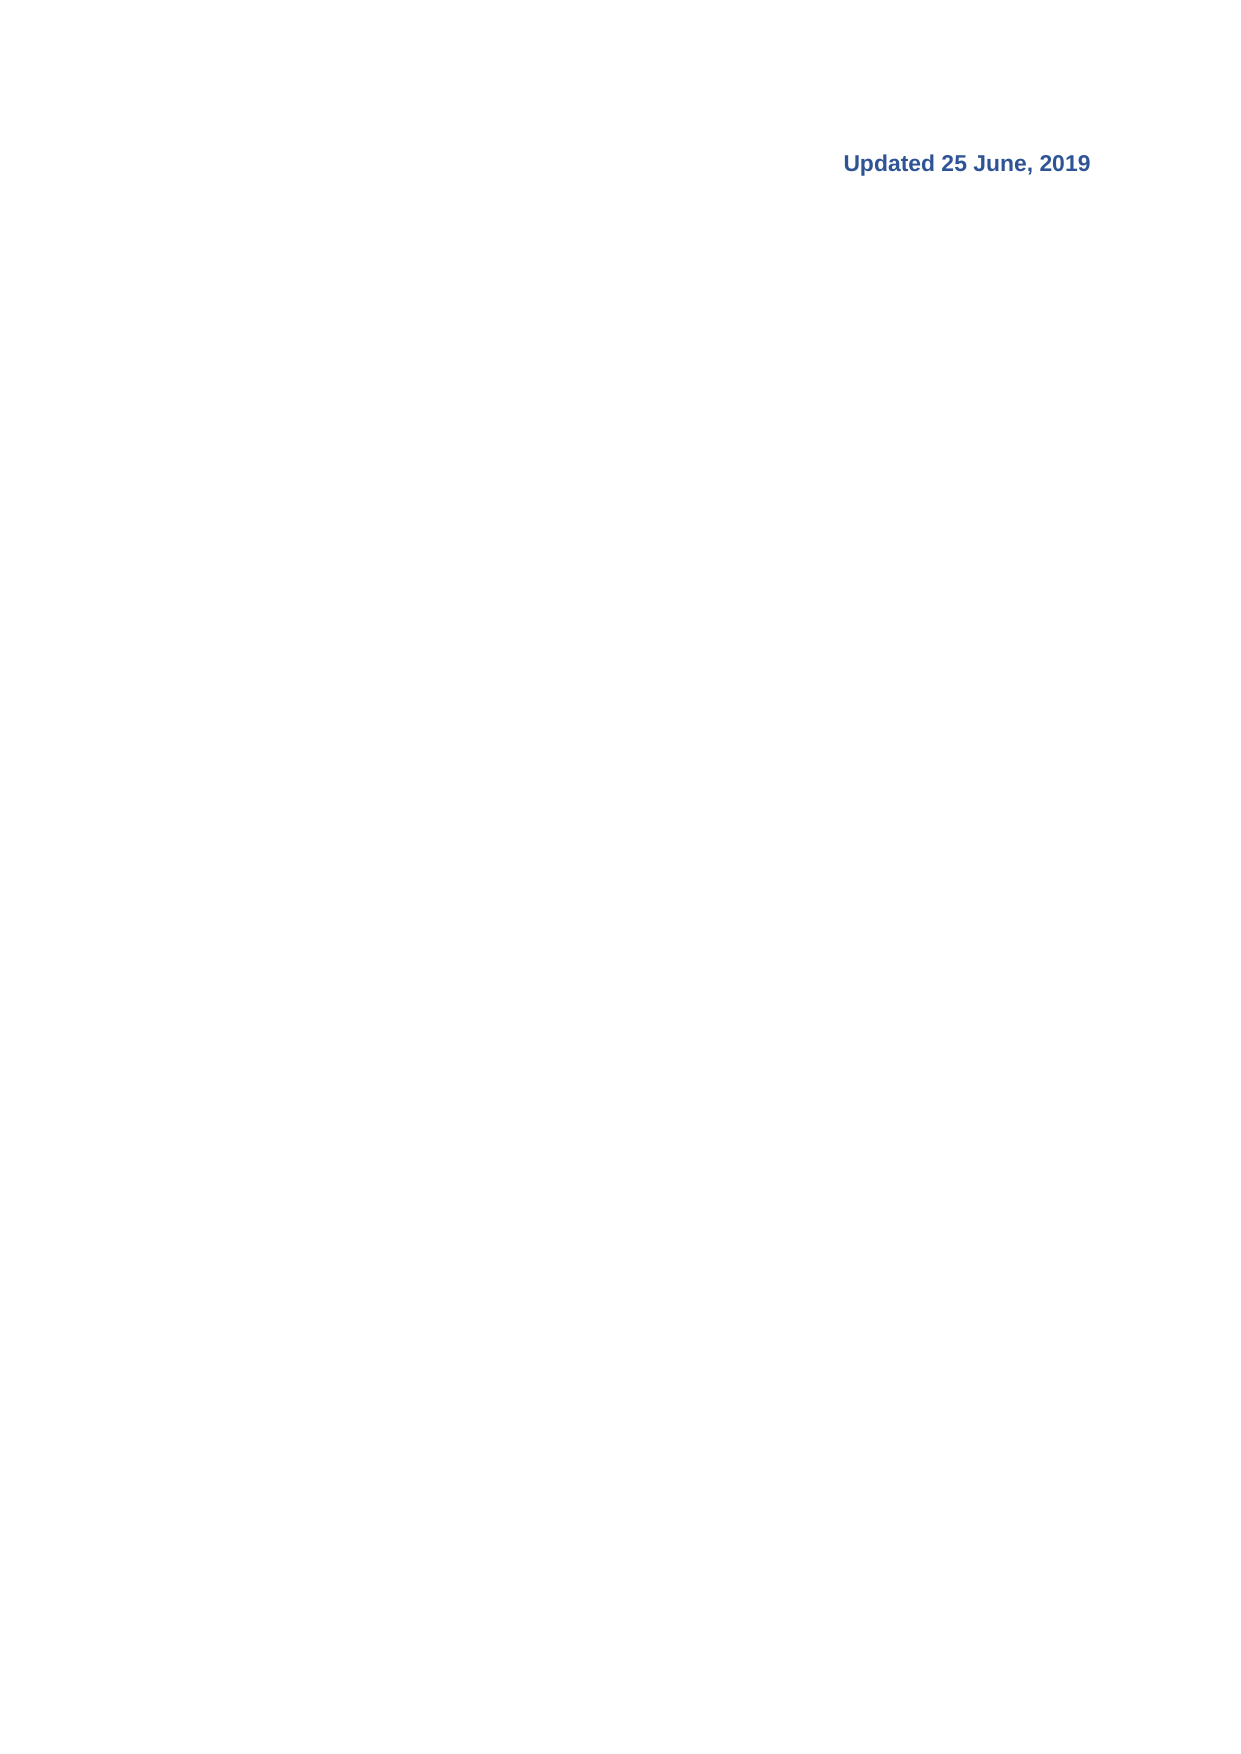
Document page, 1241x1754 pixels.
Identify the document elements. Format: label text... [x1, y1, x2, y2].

text Updated 25 June, 2019 [150, 150, 1090, 176]
